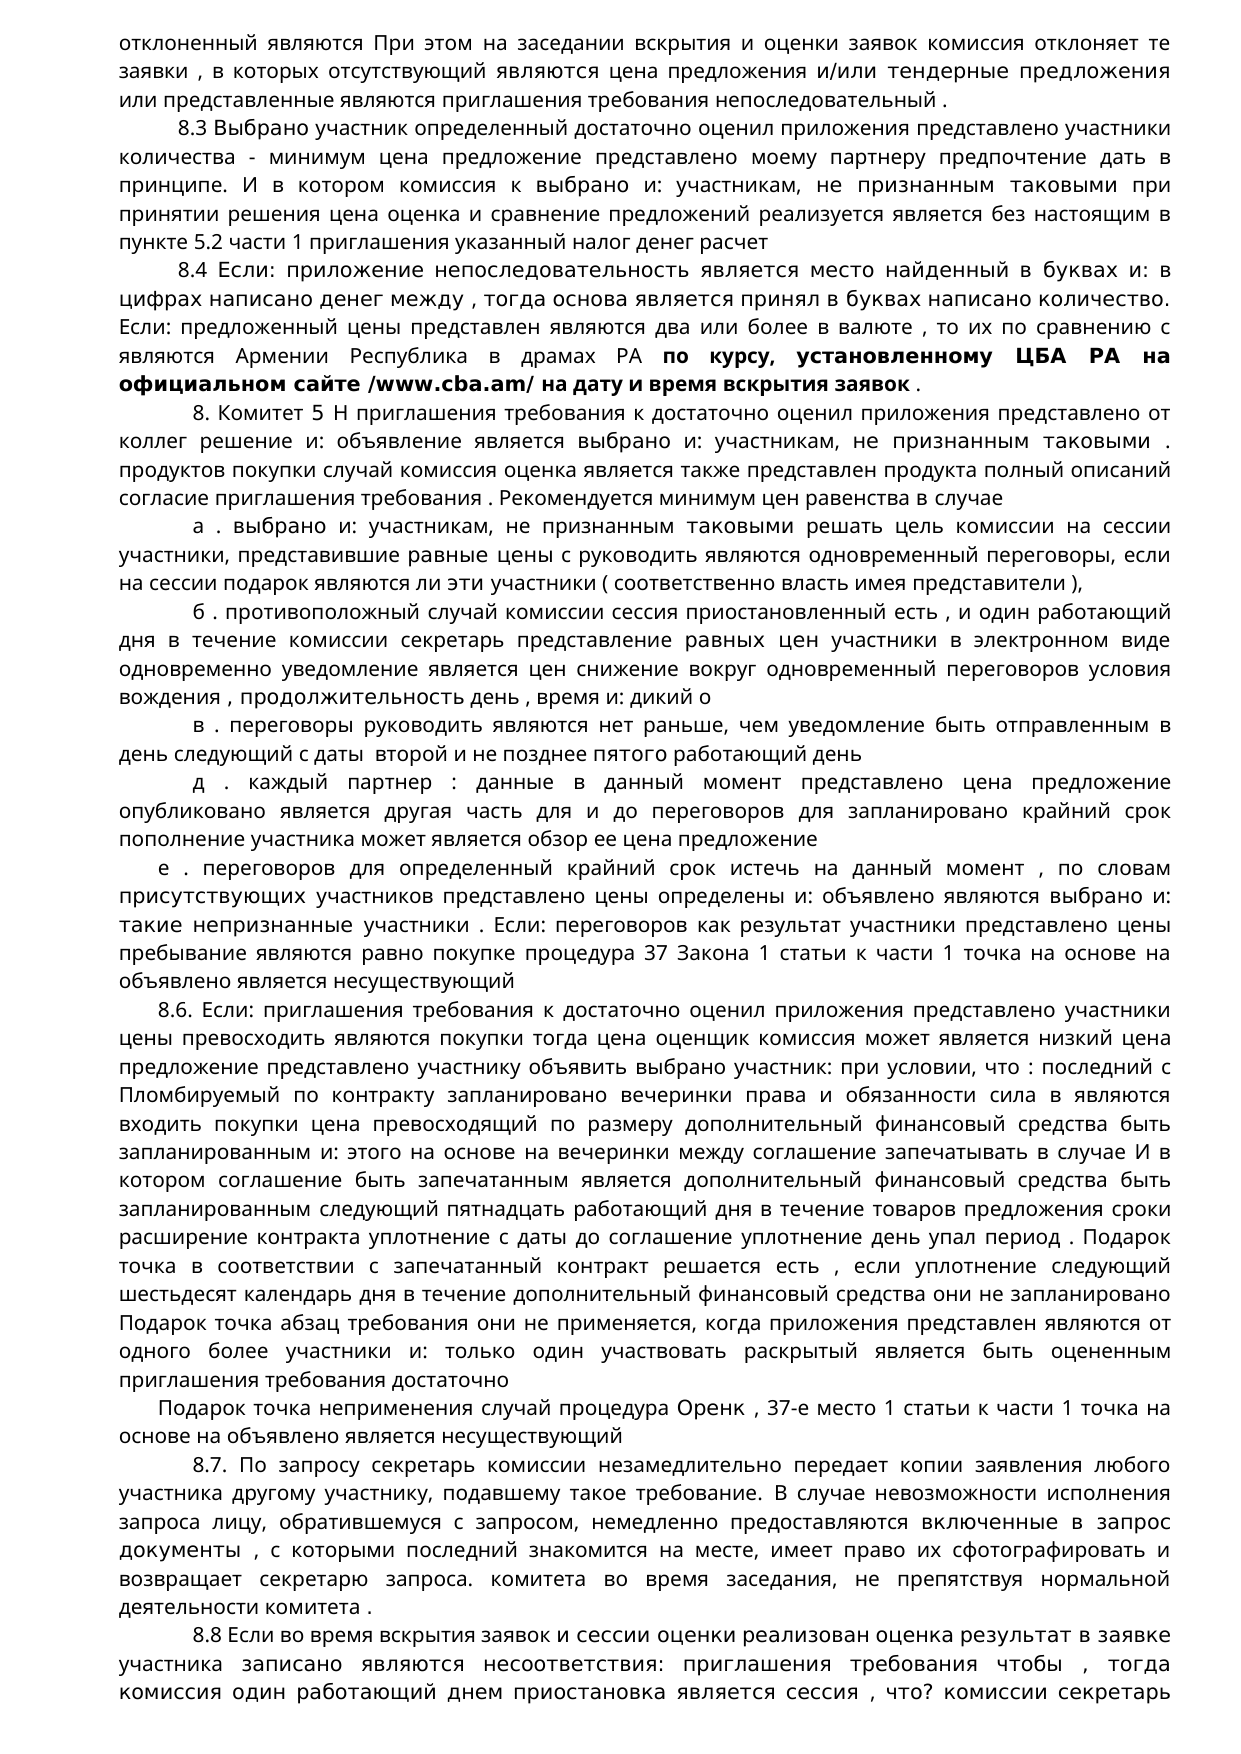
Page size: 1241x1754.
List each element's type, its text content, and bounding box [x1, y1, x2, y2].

text 8.4 Если: приложение непоследовательность является место найденный в буквах и: в цифрах написано денег между , тогда основа является принял в буквах написано количество. Если: предложенный цены представлен являются два или более в валюте , то их по сравнению с являются Армении Республика в драмах РА по курсу, установленному ЦБА РА на официальном сайте /www.cba.am/ на дату и время вскрытия заявок . [118, 256, 1171, 398]
text 8.3 Выбрано участник определенный достаточно​ оценил приложения представлено участники количества - минимум цена предложение представлено моему партнеру предпочтение дать в принципе. И в котором комиссия к выбрано и: участникам, не признанным таковыми при принятии решения цена оценка и сравнение предложений реализуется является без настоящим в пункте 5.2 части 1 приглашения указанный налог денег расчет [118, 113, 1171, 256]
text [118, 1621, 1171, 1706]
text 8.6. Если: приглашения требования к достаточно оценил приложения представлено участники цены превосходить являются покупки тогда цена оценщик комиссия может является низкий цена предложение представлено участнику объявить выбрано участник: при условии, что : последний с Пломбируемый по контракту запланировано вечеринки права и обязанности сила в являются входить покупки цена превосходящий по размеру дополнительный финансовый средства быть запланированным и: этого на основе на вечеринки между соглашение запечатывать в случае И в котором соглашение быть запечатанным является дополнительный финансовый средства быть запланированным следующий пятнадцать работающий дня в течение товаров предложения сроки расширение контракта уплотнение с даты до соглашение уплотнение день упал период . Подарок точка в соответствии с запечатанный контракт решается есть , если уплотнение следующий шестьдесят календарь дня в течение дополнительный финансовый средства они не запланировано Подарок точка абзац требования они не применяется, когда приложения представлен являются от одного более участники и: только один участвовать раскрытый является быть оцененным приглашения требования достаточно [118, 995, 1171, 1393]
text а . выбрано и: участникам, не признанным таковыми решать цель комиссии на сессии участники, представившие равные цены с руководить являются одновременный переговоры, если на сессии подарок являются ли эти участники ( соответственно власть имея представители ), [118, 512, 1171, 597]
text 8.7. По запросу секретарь комиссии незамедлительно передает копии заявления любого участника другому участнику, подавшему такое требование. В случае невозможности исполнения запроса лицу, обратившемуся с запросом, немедленно предоставляются включенные в запрос документы , с которыми последний знакомится на месте, имеет право их сфотографировать и возвращает секретарю запроса. комитета во время заседания, не препятствуя нормальной деятельности комитета . [118, 1450, 1171, 1621]
text д . каждый партнер : данные в данный момент представлено цена предложение опубликовано является другая часть​ для и​ до переговоров для запланировано крайний срок пополнение участника​ может является обзор ее цена предложение​ [118, 767, 1171, 853]
text Подарок точка неприменения случай процедура Оренк , 37-е место 1 статьи​ к части 1 точка на основе на объявлено является несуществующий​ [118, 1393, 1171, 1450]
text 8. Комитет 5 Н приглашения требования к достаточно оценил приложения представлено от коллег решение и: объявление является выбрано и: участникам, не признанным таковыми . продуктов покупки случай комиссия оценка является также представлен продукта полный описаний согласие приглашения требования . Рекомендуется минимум цен равенства в случае [118, 398, 1171, 512]
text б . противоположный случай комиссии сессия приостановленный есть , и один работающий дня в течение комиссии секретарь представление равных цен участники в электронном виде одновременно уведомление является цен снижение вокруг одновременный переговоров условия вождения , продолжительность день , время и: дикий о [118, 597, 1171, 711]
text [118, 28, 1171, 113]
text в . переговоры руководить являются нет раньше, чем уведомление быть отправленным в день следующий с даты второй и не позднее пятого работающий день​ [118, 711, 1171, 767]
text е . переговоров для определенный крайний срок истечь на данный момент , по словам присутствующих участников представлено цены определены​ и: объявлено являются выбрано и: такие непризнанные участники . Если: переговоров как результат участники представлено цены пребывание являются равно покупке​ процедура 37 Закона​ 1 статьи​ к части 1 точка на основе на объявлено является несуществующий​ [118, 853, 1171, 995]
